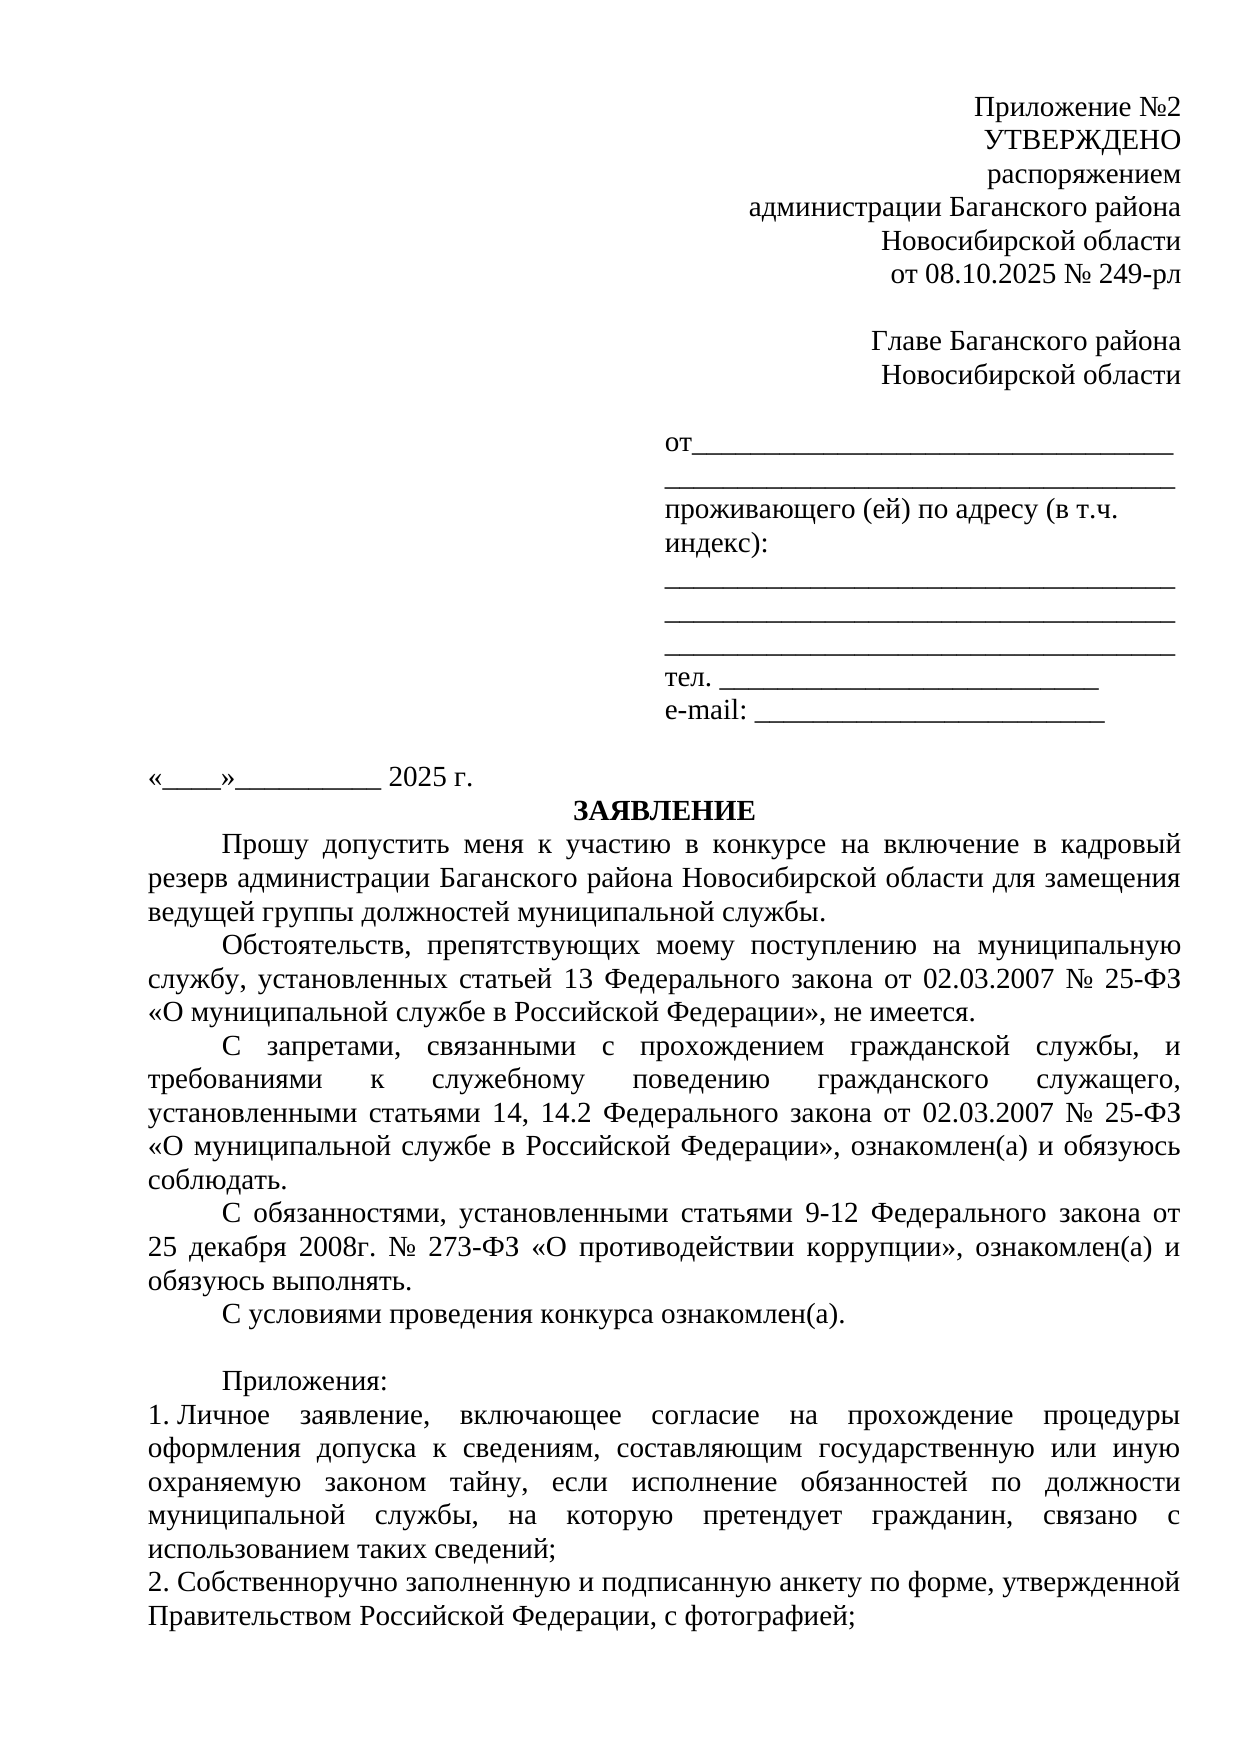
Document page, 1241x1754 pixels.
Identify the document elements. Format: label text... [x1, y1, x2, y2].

text e-mail: ________________________ [664, 692, 1181, 726]
text Прошу допустить меня к участию в конкурсе на включение в кадровый резерв администрации Баганского района Новосибирской области для замещения ведущей группы должностей муниципальной службы. [148, 827, 1181, 927]
text распоряжением [148, 156, 1181, 189]
text _________________________________________________________________________________________________________ [664, 558, 1181, 659]
text С условиями проведения конкурса ознакомлен(а). [148, 1296, 1181, 1330]
text 1. Личное заявление, включающее согласие на прохождение процедуры оформления допуска к сведениям, составляющим государственную или иную охраняемую законом тайну, если исполнение обязанностей по должности муниципальной службы, на которую претендует гражданин, связано с использованием таких сведений; [148, 1397, 1181, 1564]
text ЗАЯВЛЕНИЕ [148, 793, 1181, 827]
text Приложение №2 [148, 89, 1181, 122]
text «____»__________ 2025 г. [148, 759, 1181, 793]
text от 08.10.2025 № 249-рл [148, 256, 1181, 290]
text Главе Баганского района [148, 323, 1181, 357]
text Приложения: [148, 1363, 1181, 1397]
text проживающего (ей) по адресу (в т.ч. индекс): [664, 491, 1181, 558]
text от____________________________________________________________________ [664, 424, 1181, 491]
text Обстоятельств, препятствующих моему поступлению на муниципальную службу, установленных статьей 13 Федерального закона от 02.03.2007 № 25-ФЗ «О муниципальной службе в Российской Федерации», не имеется. [148, 927, 1181, 1028]
text С обязанностями, установленными статьями 9-12 Федерального закона от 25 декабря 2008г. № 273-ФЗ «О противодействии коррупции», ознакомлен(а) и обязуюсь выполнять. [148, 1196, 1181, 1296]
text 2. Собственноручно заполненную и подписанную анкету по форме, утвержденной Правительством Российской Федерации, с фотографией; [148, 1564, 1181, 1632]
text Новосибирской области [148, 223, 1181, 256]
text С запретами, связанными с прохождением гражданской службы, и требованиями к служебному поведению гражданского служащего, установленными статьями 14, 14.2 Федерального закона от 02.03.2007 № 25-ФЗ «О муниципальной службе в Российской Федерации», ознакомлен(а) и обязуюсь соблюдать. [148, 1028, 1181, 1196]
text администрации Баганского района [148, 189, 1181, 223]
text тел. __________________________ [664, 659, 1181, 692]
text Новосибирской области [148, 357, 1181, 391]
text УТВЕРЖДЕНО [148, 122, 1181, 156]
